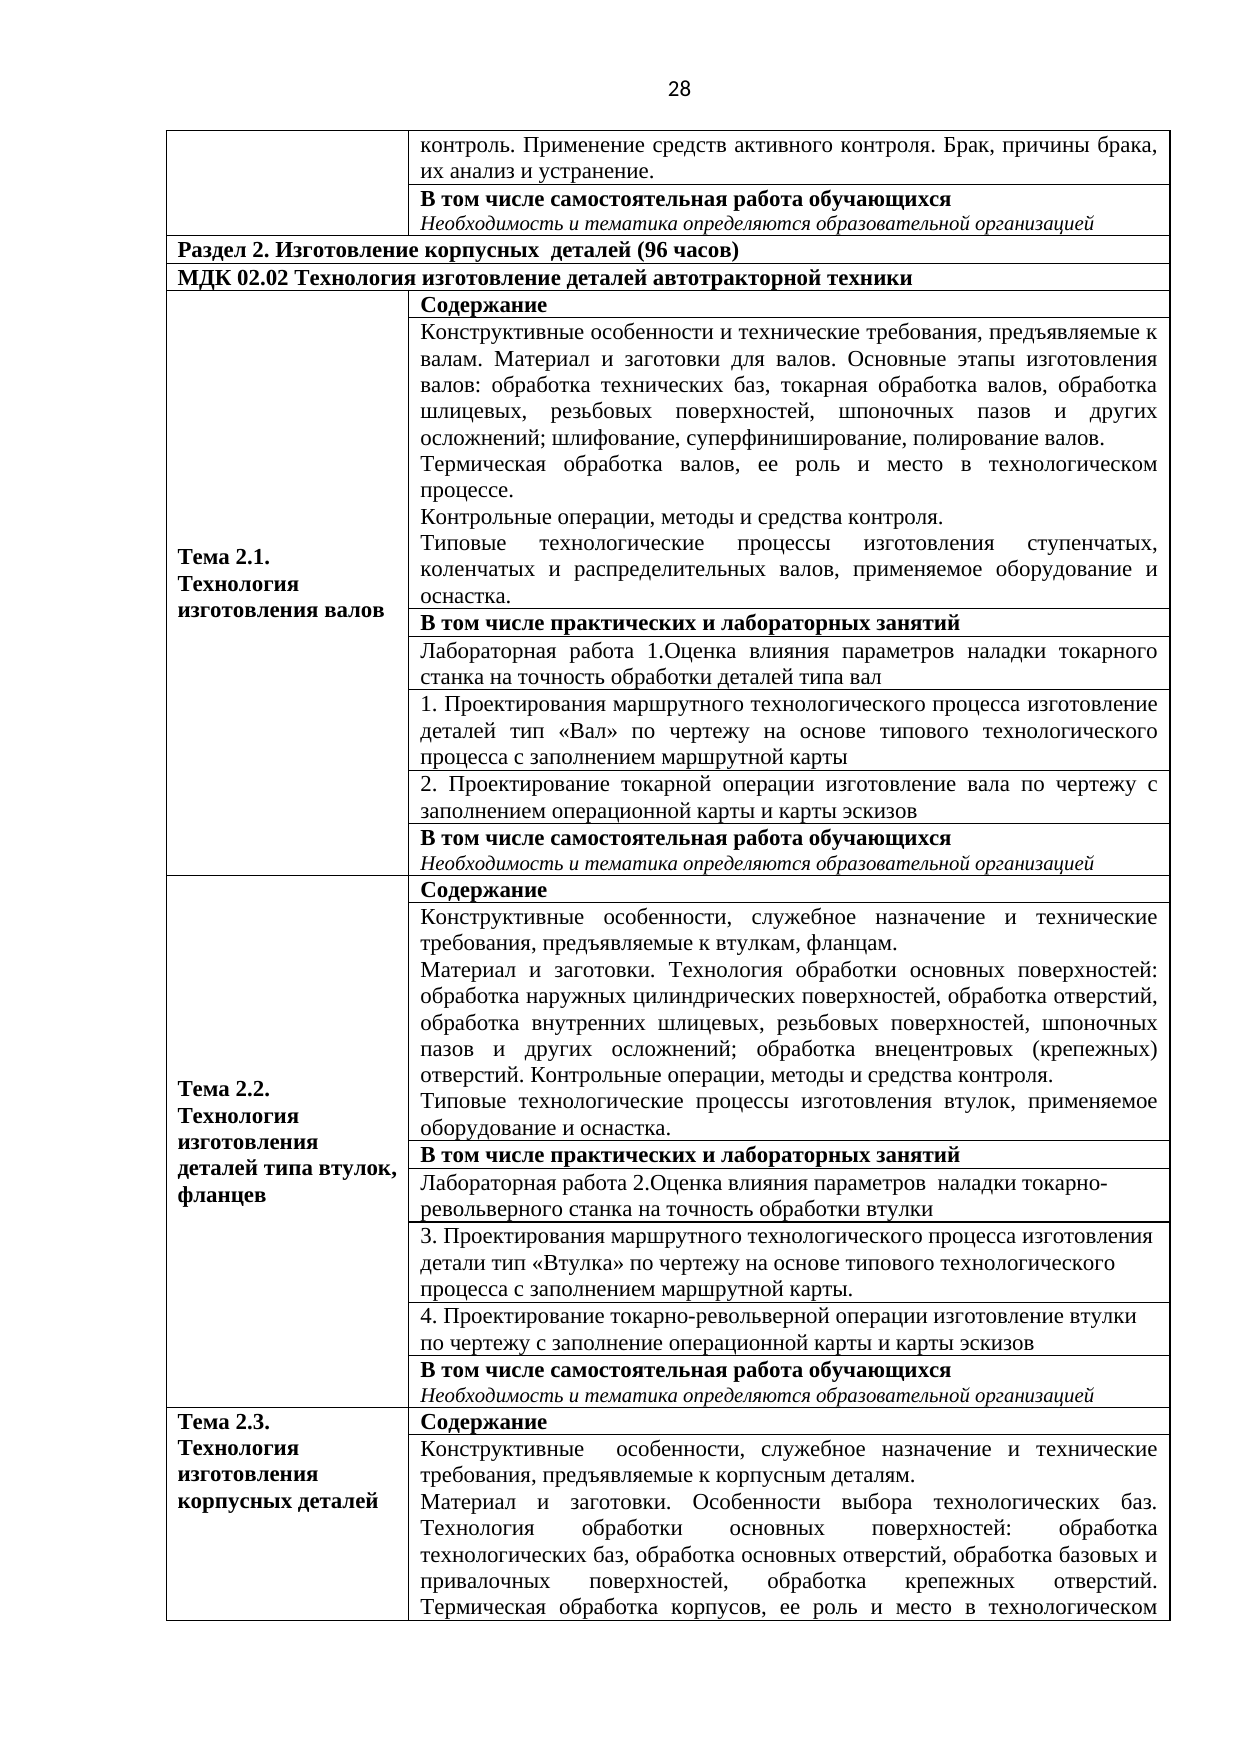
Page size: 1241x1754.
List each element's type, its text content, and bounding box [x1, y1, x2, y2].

table_cell 4. Проектирование токарно-револьверной операции изготовление втулки по чертежу с заполнение операционной карты и карты эскизов [409, 1303, 1169, 1355]
table_cell Тема 2.2. Технология изготовления деталей типа втулок, фланцев [167, 876, 408, 1407]
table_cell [409, 1435, 1169, 1620]
table_cell Содержание [409, 876, 1169, 902]
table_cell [409, 131, 1169, 184]
table_cell 3. Проектирования маршрутного технологического процесса изготовления детали тип «Втулка» по чертежу на основе типового технологического процесса с заполнением маршрутной карты. [409, 1223, 1169, 1302]
table_cell МДК 02.02 Технология изготовление деталей автотракторной техники [167, 264, 1169, 290]
table_cell Конструктивные особенности и технические требования, предъявляемые к валам. Материал и заготовки для валов. Основные этапы изготовления валов: обработка технических баз, токарная обработка валов, обработка шлицевых, резьбовых поверхностей, шпоночных пазов и других осложнений; шлифование, суперфиниширование, полирование валов. Термическая обработка валов, ее роль и место в технологическом процессе. Контрольные операции, методы и средства контроля. Типовые технологические процессы изготовления ступенчатых, коленчатых и распределительных валов, применяемое оборудование и оснастка. [409, 318, 1169, 608]
table_cell Лабораторная работа 1.Оценка влияния параметров наладки токарного станка на точность обработки деталей типа вал [409, 637, 1169, 689]
table_cell Конструктивные особенности, служебное назначение и технические требования, предъявляемые к втулкам, фланцам. Материал и заготовки. Технология обработки основных поверхностей: обработка наружных цилиндрических поверхностей, обработка отверстий, обработка внутренних шлицевых, резьбовых поверхностей, шпоночных пазов и других осложнений; обработка внецентровых (крепежных) отверстий. Контрольные операции, методы и средства контроля. Типовые технологические процессы изготовления втулок, применяемое оборудование и оснастка. [409, 903, 1169, 1140]
table_cell В том числе практических и лабораторных занятий [409, 609, 1169, 636]
table_cell Содержание [409, 291, 1169, 317]
table_cell 2. Проектирование токарной операции изготовление вала по чертежу с заполнением операционной карты и карты эскизов [409, 771, 1169, 823]
table_cell Содержание [409, 1408, 1169, 1434]
table_cell 1. Проектирования маршрутного технологического процесса изготовление деталей тип «Вал» по чертежу на основе типового технологического процесса с заполнением маршрутной карты [409, 690, 1169, 769]
table_cell Тема 2.1. Технология изготовления валов [167, 291, 408, 875]
table_cell В том числе самостоятельная работа обучающихся Необходимость и тематика определяются образовательной организацией [409, 824, 1169, 875]
table_cell Лабораторная работа 2.Оценка влияния параметров наладки токарно-револьверного станка на точность обработки втулки [409, 1169, 1169, 1221]
table_cell В том числе самостоятельная работа обучающихся Необходимость и тематика определяются образовательной организацией [409, 1356, 1169, 1407]
table_cell Раздел 2. Изготовление корпусных деталей (96 часов) [167, 236, 1169, 262]
table_cell Тема 2.3. Технология изготовления корпусных деталей [167, 1408, 408, 1620]
table_cell В том числе самостоятельная работа обучающихся Необходимость и тематика определяются образовательной организацией [409, 185, 1169, 235]
table_cell В том числе практических и лабораторных занятий [409, 1141, 1169, 1168]
